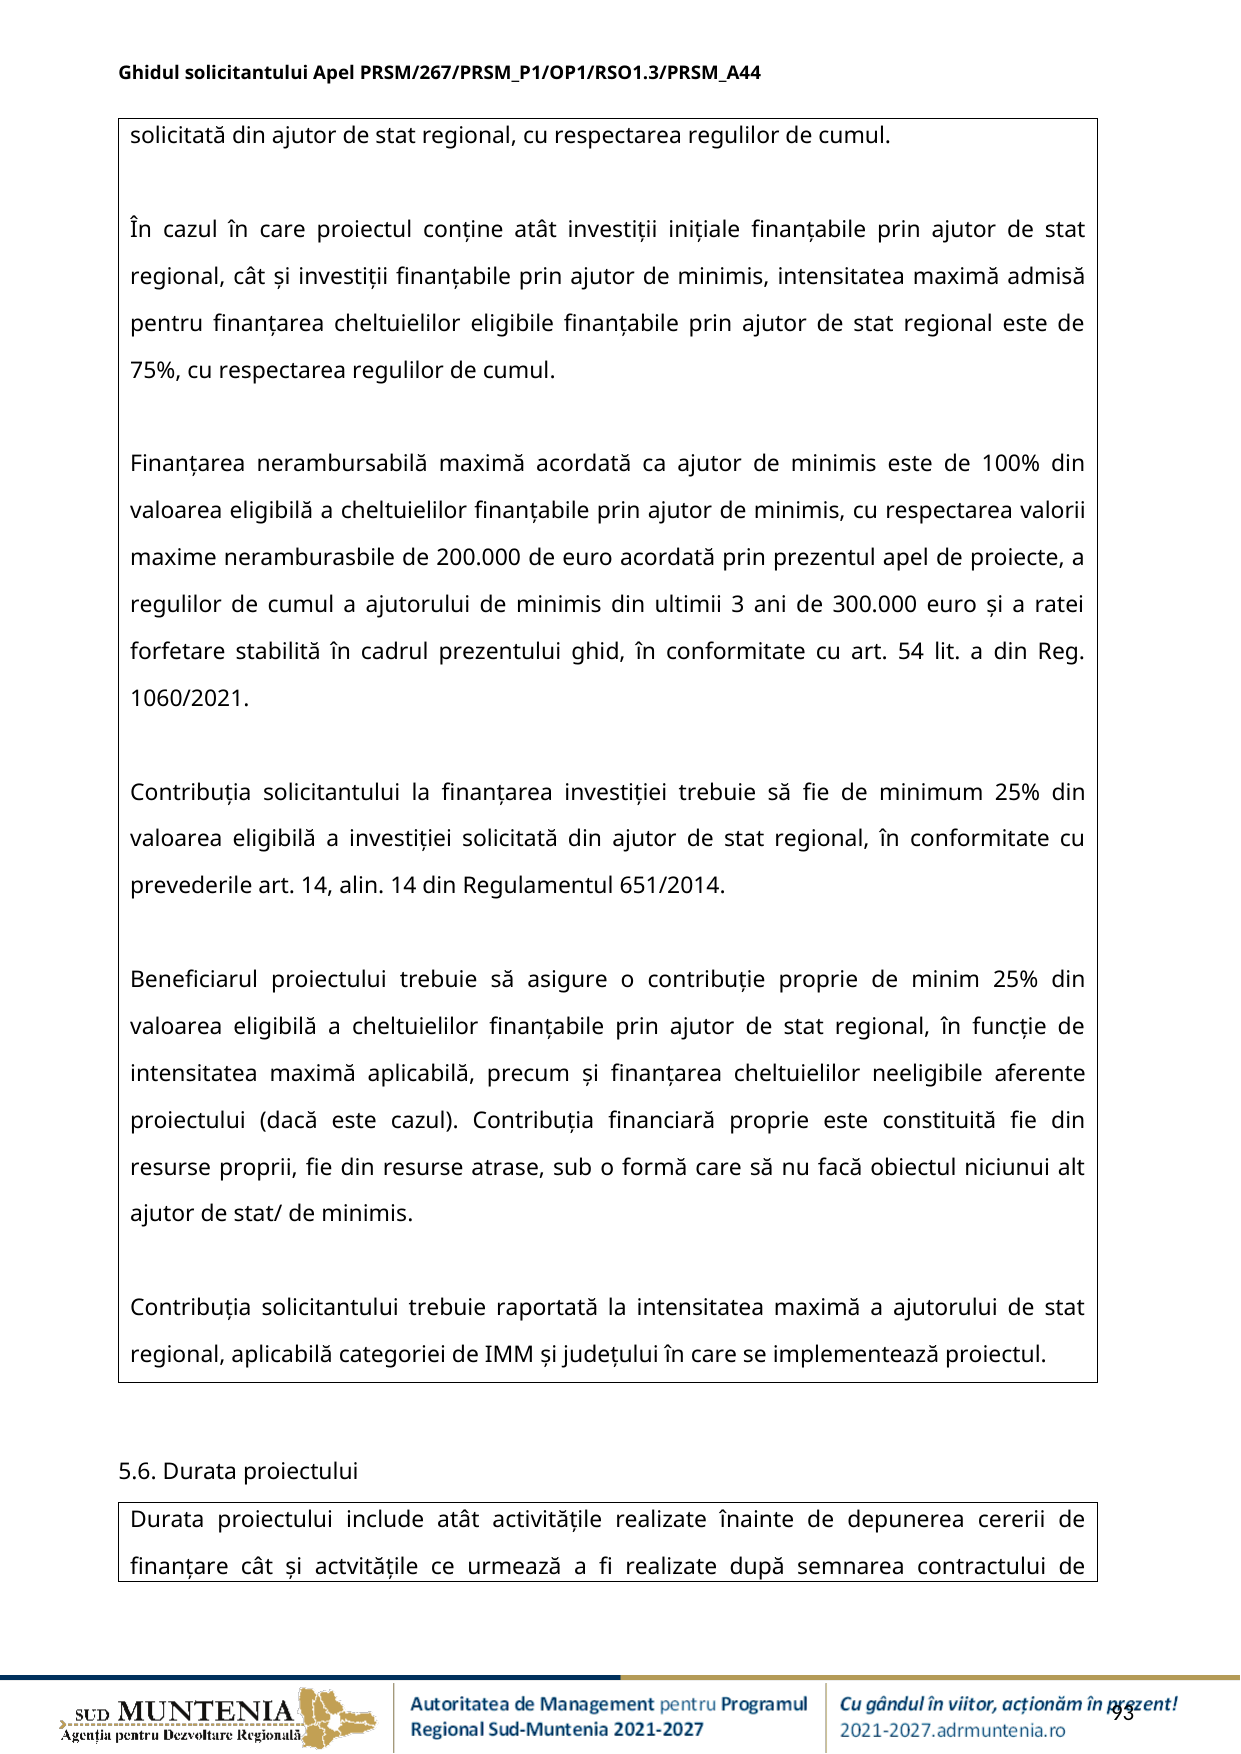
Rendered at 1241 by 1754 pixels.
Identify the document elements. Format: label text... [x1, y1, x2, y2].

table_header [119, 1503, 1097, 1581]
picture [0, 1675, 1241, 1754]
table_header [119, 119, 1097, 1382]
subtitle 5.6. Durata proiectului [118, 1455, 1134, 1486]
